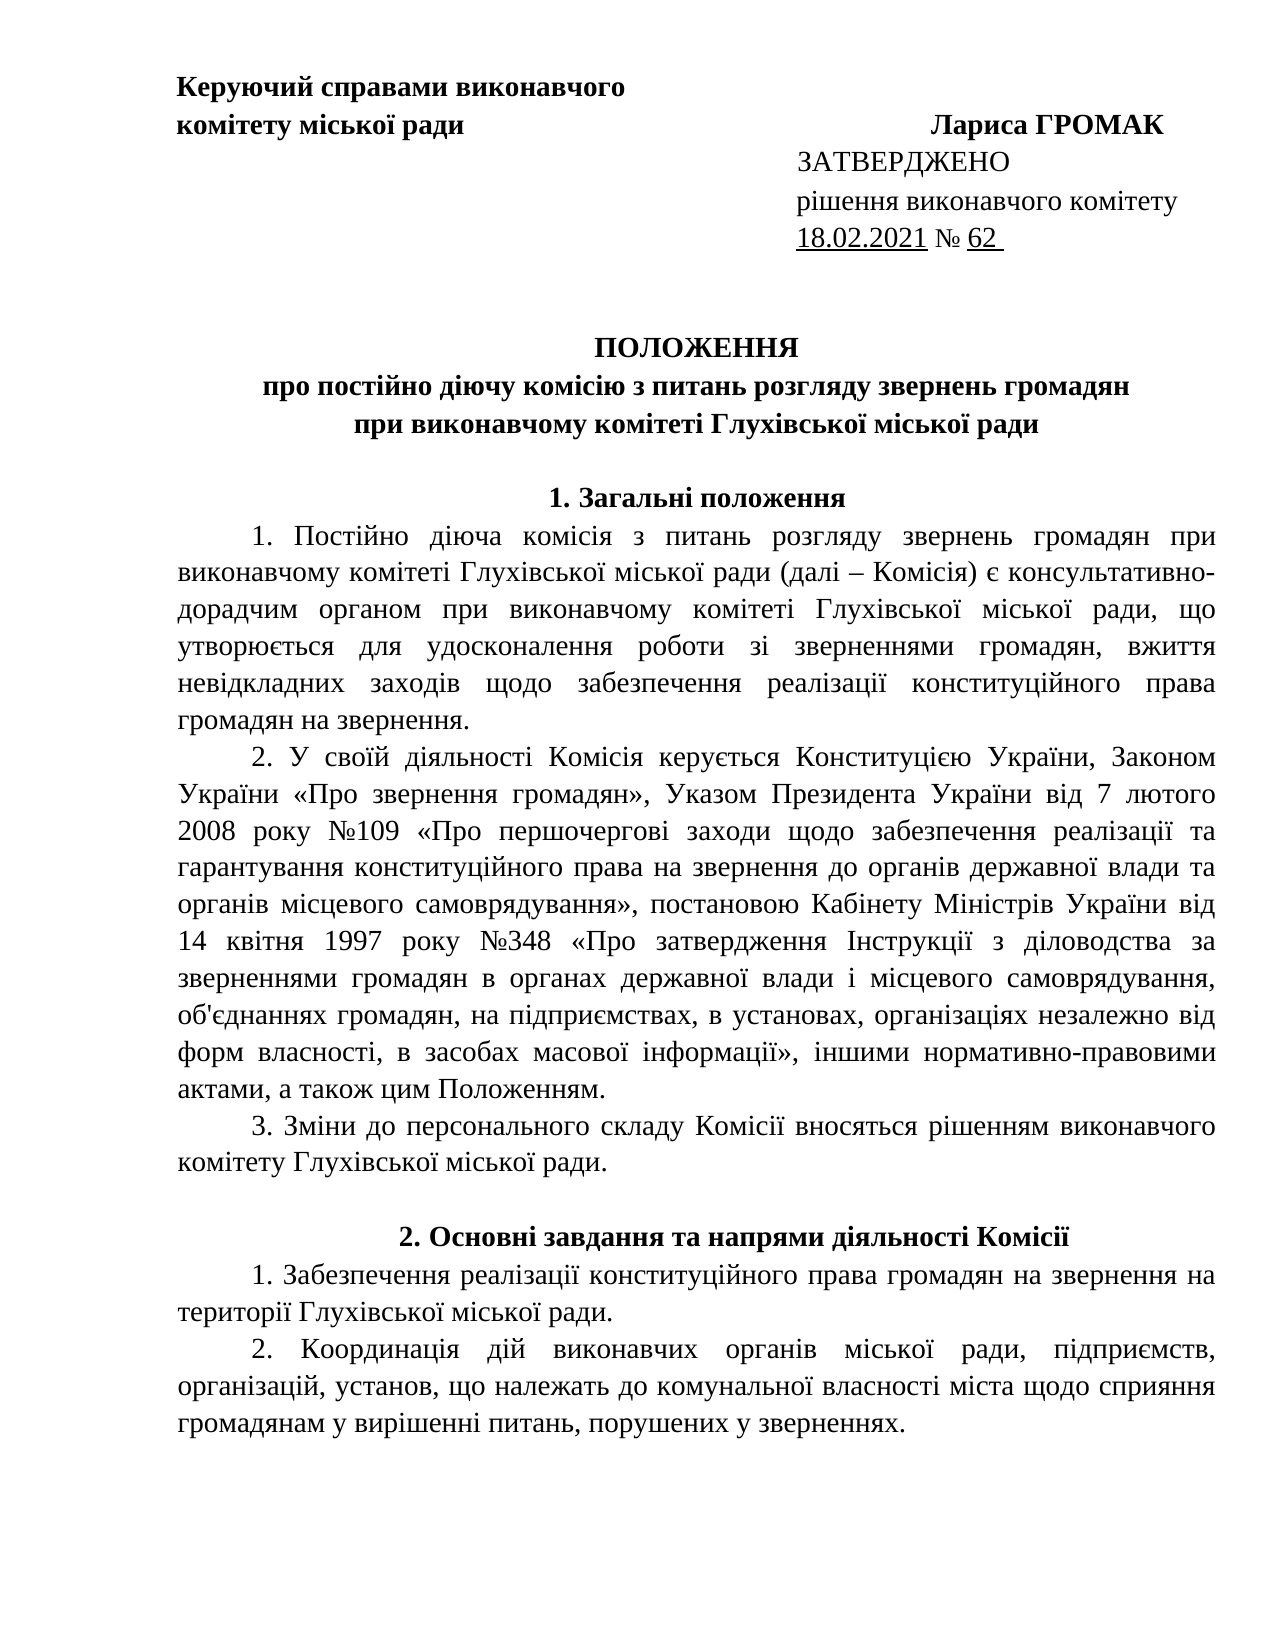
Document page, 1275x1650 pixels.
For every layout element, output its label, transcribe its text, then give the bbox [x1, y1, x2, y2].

text про постійно діючу комісію з питань розгляду звернень громадян [176, 368, 1217, 402]
text ЗАТВЕРДЖЕНО [177, 144, 1217, 178]
text комітету міської ради Лариса ГРОМАК [176, 107, 1217, 141]
text ПОЛОЖЕННЯ [176, 330, 1217, 364]
text при виконавчому комітеті Глухівської міської ради [176, 406, 1217, 439]
subtitle 2. Основні завдання та напрями діяльності Комісії [177, 1219, 1217, 1253]
text 1. Забезпечення реалізації конституційного права громадян на звернення на території Глухівської міської ради. [177, 1257, 1217, 1327]
text 3. Зміни до персонального складу Комісії вносяться рішенням виконавчого комітету Глухівської міської ради. [177, 1108, 1217, 1178]
text Керуючий справами виконавчого [176, 69, 1217, 103]
subtitle 1. Загальні положення [177, 480, 1217, 513]
text 1. Постійно діюча комісія з питань розгляду звернень громадян при виконавчому комітеті Глухівської міської ради (далі – Комісія) є консультативно-дорадчим органом при виконавчому комітеті Глухівської міської ради, що утворюється для удосконалення роботи зі зверненнями громадян, вжиття невідкладних заходів щодо забезпечення реалізації конституційного права громадян на звернення. [177, 518, 1217, 736]
text рішення виконавчого комітету [176, 183, 1217, 217]
text 2. Координація дій виконавчих органів міської ради, підприємств, організацій, установ, що належать до комунальної власності міста щодо сприяння громадянам у вирішенні питань, порушених у зверненнях. [177, 1331, 1217, 1439]
text 2. У своїй діяльності Комісія керується Конституцією України, Законом України «Про звернення громадян», Указом Президента України від 7 лютого 2008 року №109 «Про першочергові заходи щодо забезпечення реалізації та гарантування конституційного права на звернення до органів державної влади та органів місцевого самоврядування», постановою Кабінету Міністрів України від 14 квітня 1997 року №348 «Про затвердження Інструкції з діловодства за зверненнями громадян в органах державної влади і місцевого самоврядування, об'єднаннях громадян, на підприємствах, в установах, організаціях незалежно від форм власності, в засобах масової інформації», іншими нормативно-правовими актами, а також цим Положенням. [177, 739, 1217, 1104]
text 18.02.2021 № 62 [176, 220, 1217, 254]
